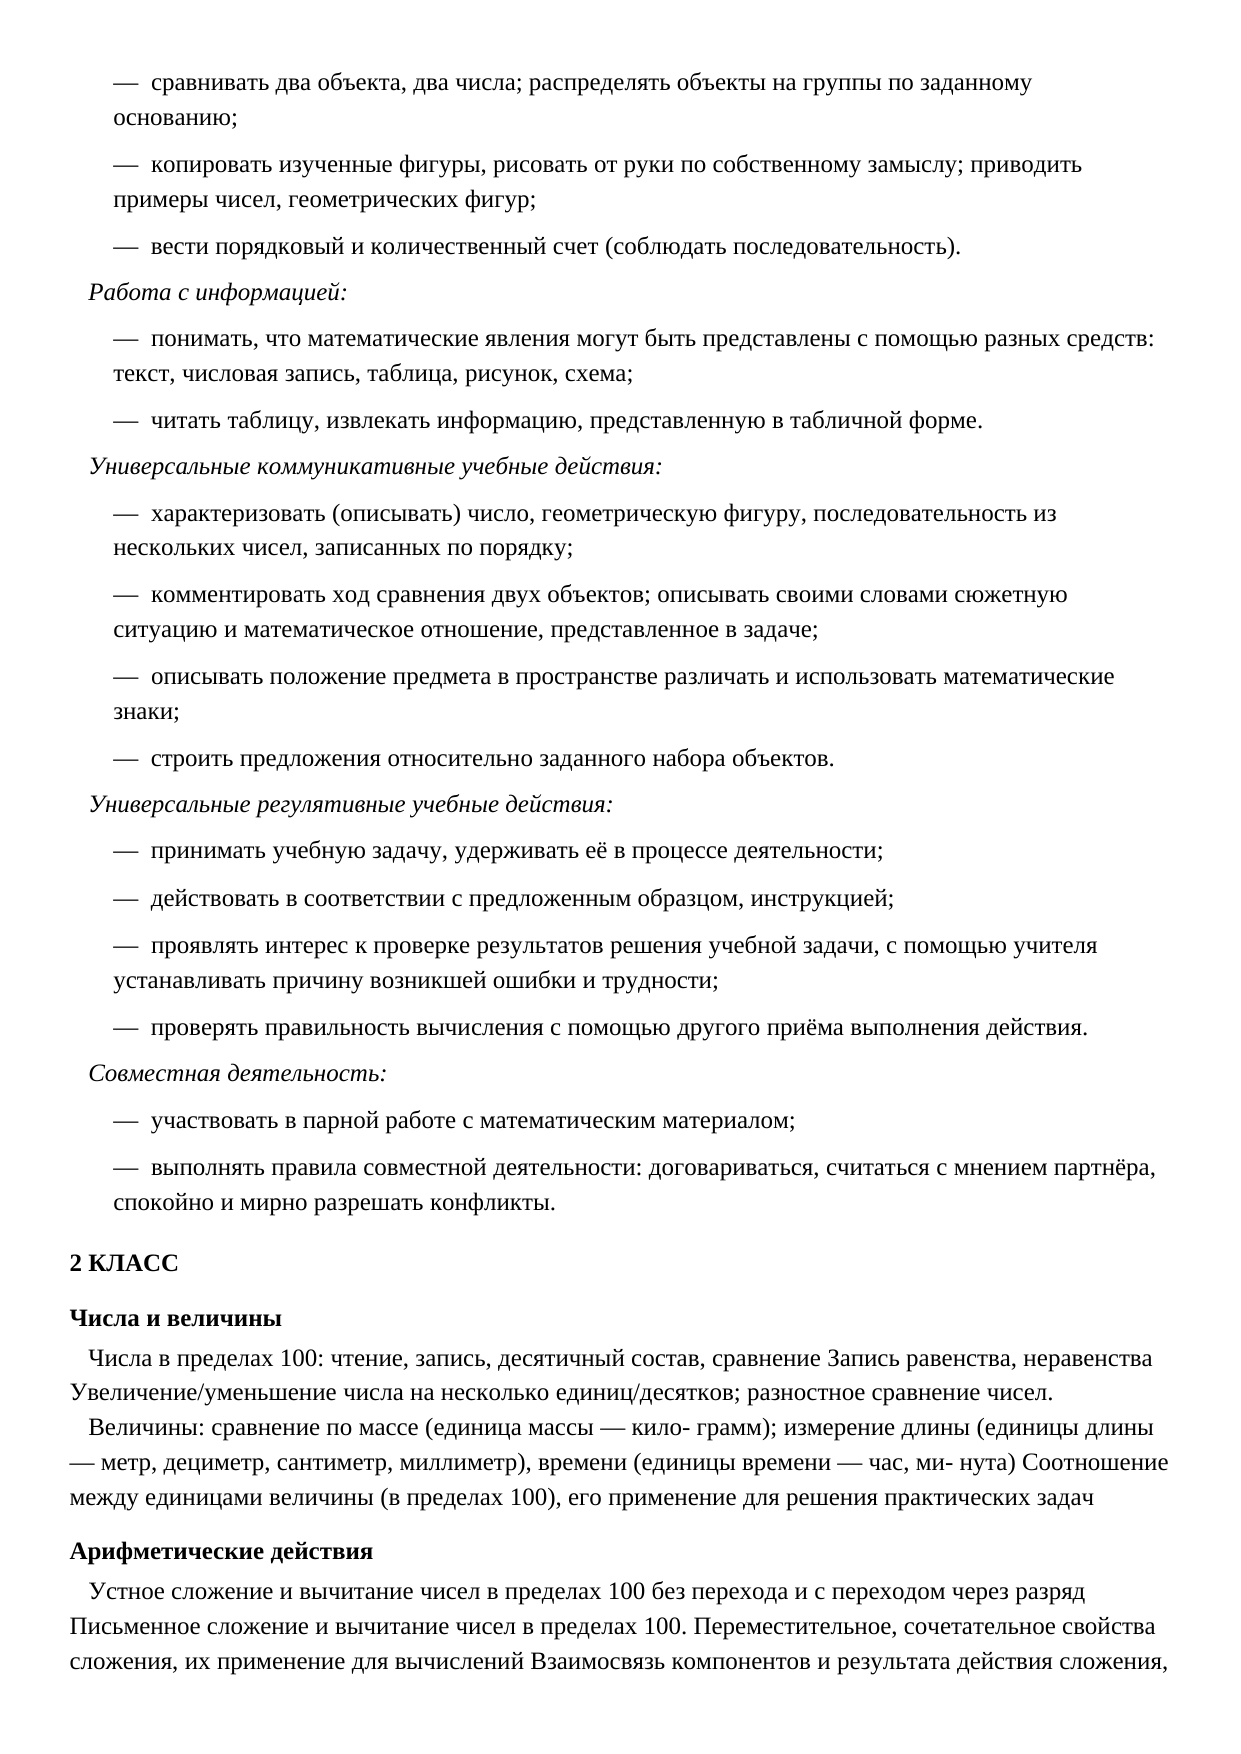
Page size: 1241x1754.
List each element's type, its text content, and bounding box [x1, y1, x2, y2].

list вести порядковый и количественный счет (соблюдать последовательность). [113, 231, 1182, 259]
list характеризовать (описывать) число, геометрическую фигуру, последовательность из нескольких чисел, записанных по порядку; [113, 498, 1057, 561]
text Числа в пределах 100: чтение, запись, десятичный состав, сравнение Запись равенства, неравенства Увеличение/уменьшение числа на несколько единиц/десятков; разностное сравнение чисел. [69, 1343, 1156, 1406]
list комментировать ход сравнения двух объектов; описывать своими словами сюжетную ситуацию и математическое отношение, представленное в задаче; [113, 579, 1069, 643]
list действовать в соответствии с предложенным образцом, инструкцией; [113, 883, 1182, 912]
list копировать изученные фигуры, рисовать от руки по собственному замыслу; приводить примеры чисел, геометрических фигур; [113, 149, 1083, 212]
text Устное сложение и вычитание чисел в пределах 100 без перехода и с переходом через разряд Письменное сложение и вычитание чисел в пределах 100. Переместительное, сочетательное свойства сложения, их применение для вычислений Взаимосвязь компонентов и результата действия сложения, [69, 1576, 1182, 1674]
list понимать, что математические явления могут быть представлены с помощью разных средств: текст, числовая запись, таблица, рисунок, схема; [113, 323, 1156, 387]
list проявлять интерес к проверке результатов решения учебной задачи, с помощью учителя устанавливать причину возникшей ошибки и трудности; [113, 930, 1098, 994]
subtitle КЛАСС [69, 1248, 1182, 1277]
text Величины: сравнение по массе (единица массы — кило- грамм); измерение длины (единицы длины [88, 1412, 1182, 1441]
text Совместная деятельность: [88, 1058, 1182, 1087]
text Числа и величины [69, 1303, 1182, 1332]
subtitle Арифметические действия [69, 1536, 1182, 1565]
list участвовать в парной работе с математическим материалом; [113, 1105, 1182, 1133]
list читать таблицу, извлекать информацию, представленную в табличной форме. [113, 405, 1182, 434]
text Работа с информацией: [88, 277, 1182, 306]
list принимать учебную задачу, удерживать её в процессе деятельности; [113, 835, 1182, 864]
list проверять правильность вычисления с помощью другого приёма выполнения действия. [113, 1012, 1182, 1041]
text Универсальные регулятивные учебные действия: [88, 789, 1182, 818]
text Универсальные коммуникативные учебные действия: [88, 451, 1182, 480]
list строить предложения относительно заданного набора объектов. [113, 743, 1182, 772]
list выполнять правила совместной деятельности: договариваться, считаться с мнением партнёра, спокойно и мирно разрешать конфликты. [113, 1152, 1156, 1216]
list описывать положение предмета в пространстве различать и использовать математические знаки; [113, 661, 1116, 724]
list сравнивать два объекта, два числа; распределять объекты на группы по заданному основанию; [113, 67, 1033, 131]
text — метр, дециметр, сантиметр, миллиметр), времени (единицы времени — час, ми- нута) Соотношение между единицами величины (в пределах 100), его применение для решения практических задач [69, 1447, 1172, 1511]
